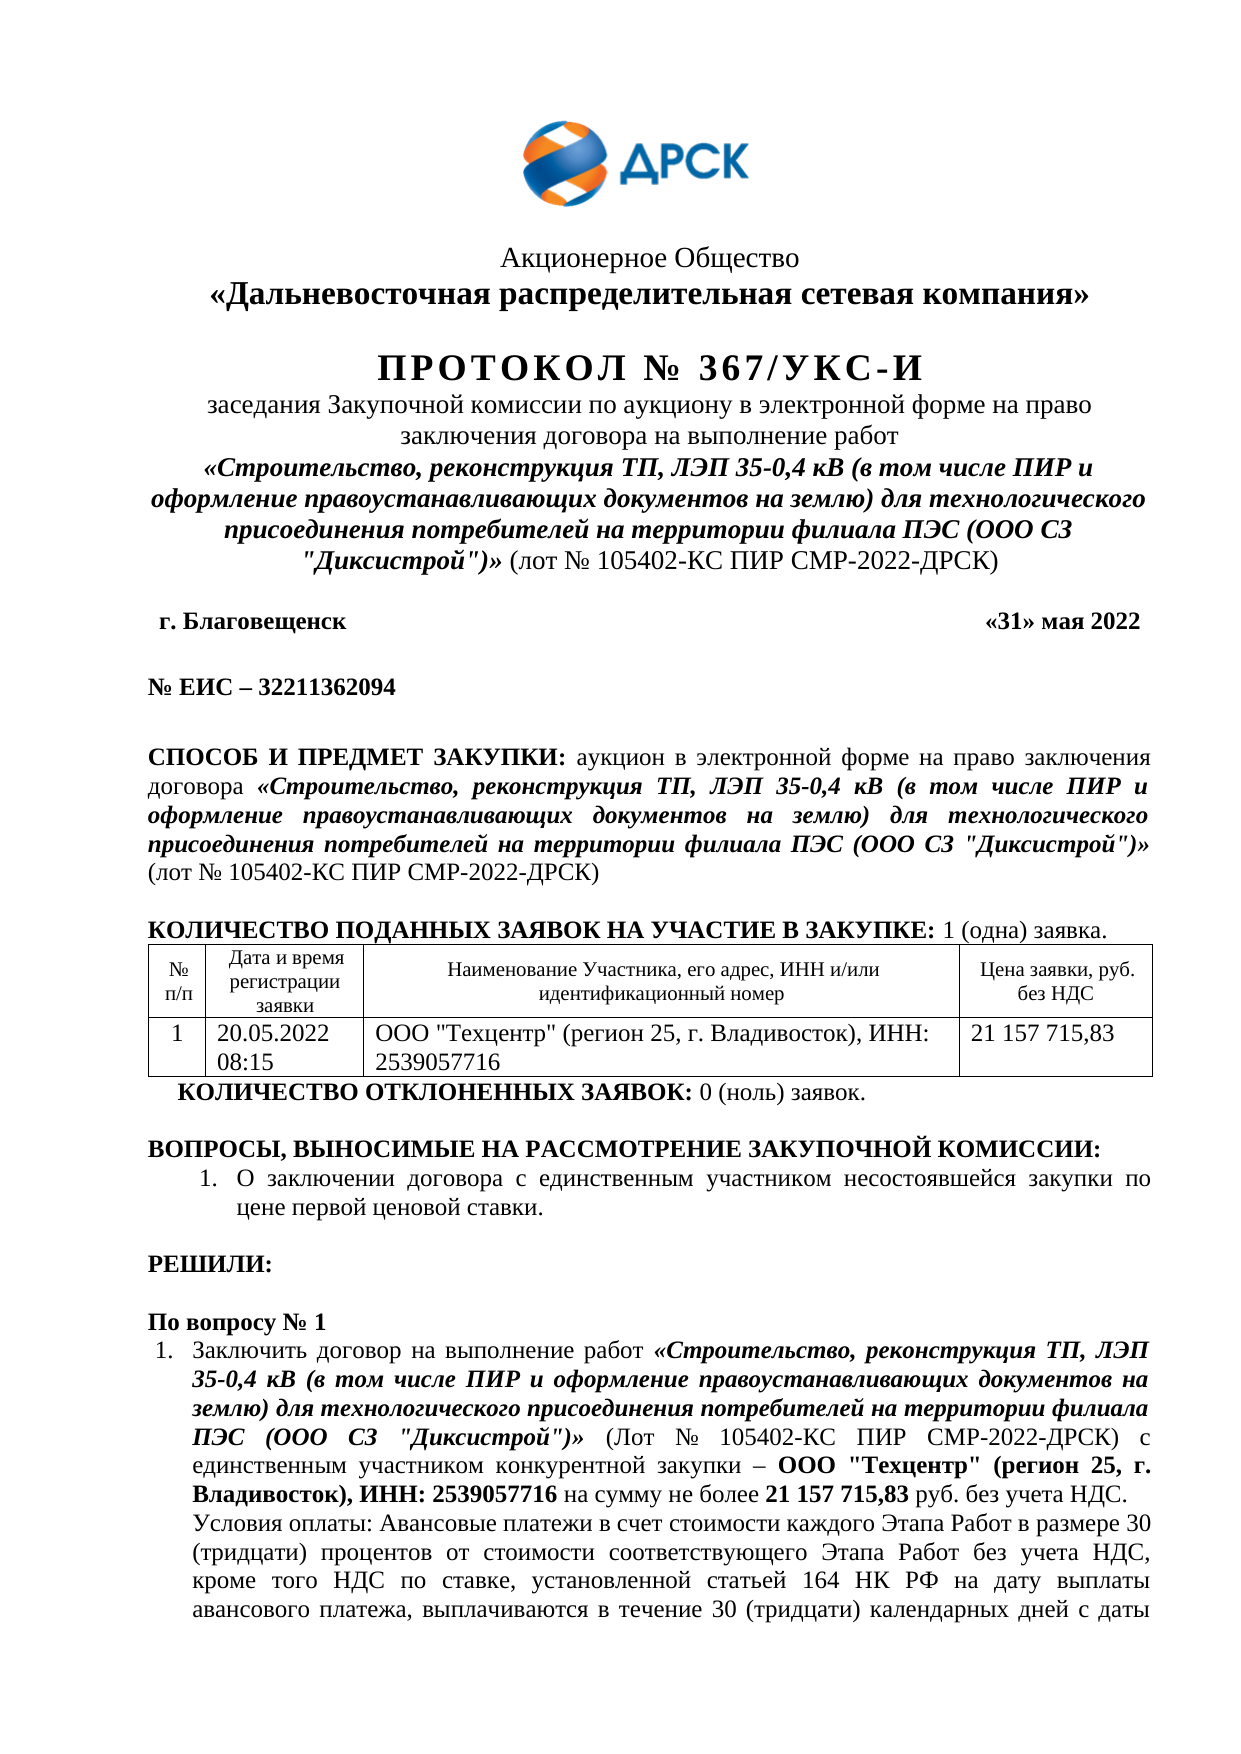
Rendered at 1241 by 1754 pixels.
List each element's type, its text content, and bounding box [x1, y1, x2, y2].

list РЕШИЛИ: [148, 1249, 1152, 1278]
text Акционерное Общество [148, 240, 1152, 273]
picture [519, 118, 766, 207]
list «Строительство, реконструкция ТП, ЛЭП 35-0,4 кВ (в том числе ПИР и оформление правоустанавливающих документов на землю) для технологического присоединения потребителей на территории филиала ПЭС (ООО СЗ "Диксистрой")» (лот № 105402-КС ПИР СМР-2022-ДРСК) [148, 451, 1152, 575]
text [192, 1508, 1152, 1623]
table_cell 20.05.2022 08:15 [206, 1018, 363, 1076]
list № ЕИС – 32211362094 [148, 672, 1152, 701]
table_header Цена заявки, руб. без НДС [960, 945, 1152, 1017]
text ПРОТОКОЛ № 367/УКС-И [148, 345, 1152, 388]
list СПОСОБ И ПРЕДМЕТ ЗАКУПКИ: аукцион в электронной форме на право заключения договора «Строительство, реконструкция ТП, ЛЭП 35-0,4 кВ (в том числе ПИР и оформление правоустанавливающих документов на землю) для технологического присоединения потребителей на территории филиала ПЭС (ООО СЗ "Диксистрой")» (лот № 105402-КС ПИР СМР-2022-ДРСК) [148, 742, 1152, 886]
text ВОПРОСЫ, ВЫНОСИМЫЕ НА РАССМОТРЕНИЕ ЗАКУПОЧНОЙ КОМИССИИ: [148, 1134, 1152, 1163]
table_cell 1 [149, 1018, 205, 1076]
table_header «31» мая 2022 [652, 606, 1152, 635]
list Заключить договор на выполнение работ «Строительство, реконструкция ТП, ЛЭП 35-0,4 кВ (в том числе ПИР и оформление правоустанавливающих документов на землю) для технологического присоединения потребителей на территории филиала ПЭС (ООО СЗ "Диксистрой")» (Лот № 105402-КС ПИР СМР-2022-ДРСК) с единственным участником конкурентной закупки – ООО "Техцентр" (регион 25, г. Владивосток), ИНН: 2539057716 на сумму не более 21 157 715,83 руб. без учета НДС. [154, 1335, 1152, 1508]
table_header № п/п [149, 945, 205, 1017]
text По вопросу № 1 [148, 1307, 1152, 1335]
text «Дальневосточная распределительная сетевая компания» [148, 273, 1152, 312]
table_cell ООО "Техцентр" (регион 25, г. Владивосток), ИНН: 2539057716 [364, 1018, 959, 1076]
table_header г. Благовещенск [148, 606, 652, 635]
text КОЛИЧЕСТВО ОТКЛОНЕННЫХ ЗАЯВОК: 0 (ноль) заявок. [177, 1077, 1137, 1105]
list О заключении договора с единственным участником несостоявшейся закупки по цене первой ценовой ставки. [199, 1163, 1152, 1220]
table_header Наименование Участника, его адрес, ИНН и/или идентификационный номер [364, 945, 959, 1017]
list заседания Закупочной комиссии по аукциону в электронной форме на право заключения договора на выполнение работ [148, 388, 1152, 451]
text КОЛИЧЕСТВО ПОДАННЫХ ЗАЯВОК НА УЧАСТИЕ В ЗАКУПКЕ: 1 (одна) заявка. [148, 915, 1152, 944]
table_header Дата и время регистрации заявки [206, 945, 363, 1017]
table_cell 21 157 715,83 [960, 1018, 1152, 1076]
